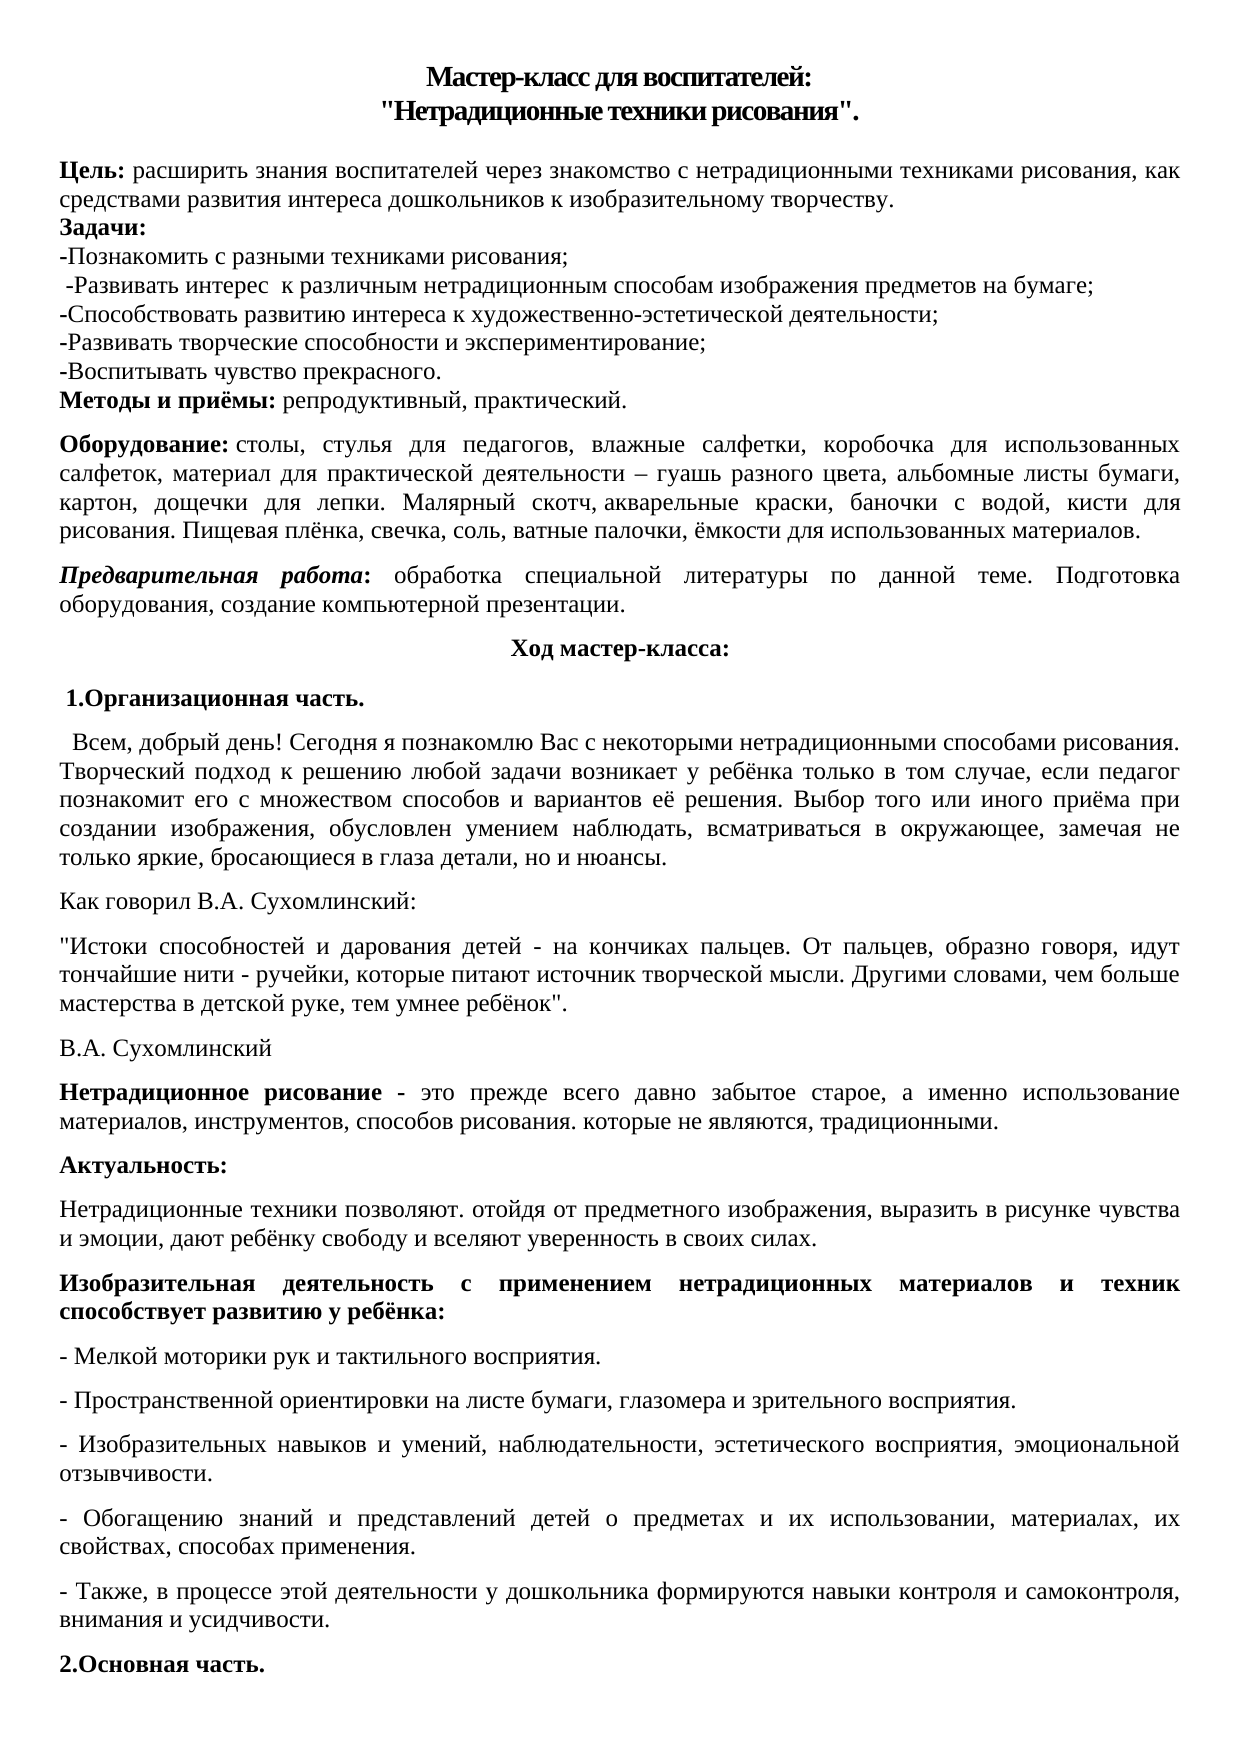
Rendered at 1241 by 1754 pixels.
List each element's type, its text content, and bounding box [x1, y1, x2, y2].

text - Изобразительных навыков и умений, наблюдательности, эстетического восприятия, эмоциональной отзывчивости. [59, 1429, 1181, 1487]
text 1.Организационная часть. [59, 683, 1181, 711]
text "Истоки способностей и дарования детей - на кончиках пальцев. От пальцев, образно говоря, идут тончайшие нити - ручейки, которые питают источник творческой мысли. Другими словами, чем больше мастерства в детской руке, тем умнее ребёнок". [59, 931, 1181, 1017]
text Задачи: [59, 212, 1181, 241]
text Предварительная работа: обработка специальной литературы по данной теме. Подготовка оборудования, создание компьютерной презентации. [59, 560, 1181, 617]
text -Развивать творческие способности и экспериментирование; [59, 327, 1181, 356]
text -Развивать интерес к различным нетрадиционным способам изображения предметов на бумаге; [59, 270, 1181, 299]
text Ход мастер-класса: [59, 633, 1181, 662]
text -Воспитывать чувство прекрасного. [59, 356, 1181, 385]
text Актуальность: [59, 1150, 1181, 1179]
text Нетрадиционные техники позволяют. отойдя от предметного изображения, выразить в рисунке чувства и эмоции, дают ребёнку свободу и вселяют уверенность в своих силах. [59, 1194, 1181, 1252]
text - Также, в процессе этой деятельности у дошкольника формируются навыки контроля и самоконтроля, внимания и усидчивости. [59, 1576, 1181, 1633]
text Как говорил В.А. Сухомлинский: [59, 886, 1181, 915]
text Цель: расширить знания воспитателей через знакомство с нетрадиционными техниками рисования, как средствами развития интереса дошкольников к изобразительному творчеству. [59, 155, 1181, 212]
text -Познакомить с разными техниками рисования; [59, 241, 1181, 270]
text Изобразительная деятельность с применением нетрадиционных материалов и техник способствует развитию у ребёнка: [59, 1268, 1181, 1325]
text - Мелкой моторики рук и тактильного восприятия. [59, 1341, 1181, 1369]
text 2.Основная часть. [59, 1649, 1181, 1678]
text -Способствовать развитию интереса к художественно-эстетической деятельности; [59, 299, 1181, 327]
text "Нетрадиционные техники рисования". [59, 93, 1181, 126]
text Мастер-класс для воспитателей: [59, 59, 1181, 93]
text Оборудование: столы, стулья для педагогов, влажные салфетки, коробочка для использованных салфеток, материал для практической деятельности – гуашь разного цвета, альбомные листы бумаги, картон, дощечки для лепки. Малярный скотч, акварельные краски, баночки с водой, кисти для рисования. Пищевая плёнка, свечка, соль, ватные палочки, ёмкости для использованных материалов. [59, 429, 1181, 544]
text - Обогащению знаний и представлений детей о предметах и их использовании, материалах, их свойствах, способах применения. [59, 1503, 1181, 1560]
text - Пространственной ориентировки на листе бумаги, глазомера и зрительного восприятия. [59, 1385, 1181, 1414]
text Всем, добрый день! Сегодня я познакомлю Вас с некоторыми нетрадиционными способами рисования. Творческий подход к решению любой задачи возникает у ребёнка только в том случае, если педагог познакомит его с множеством способов и вариантов её решения. Выбор того или иного приёма при создании изображения, обусловлен умением наблюдать, всматриваться в окружающее, замечая не только яркие, бросающиеся в глаза детали, но и нюансы. [59, 727, 1181, 871]
text Нетрадиционное рисование - это прежде всего давно забытое старое, а именно использование материалов, инструментов, способов рисования. которые не являются, традиционными. [59, 1077, 1181, 1134]
text В.А. Сухомлинский [59, 1033, 1181, 1061]
text Методы и приёмы: репродуктивный, практический. [59, 385, 1181, 414]
